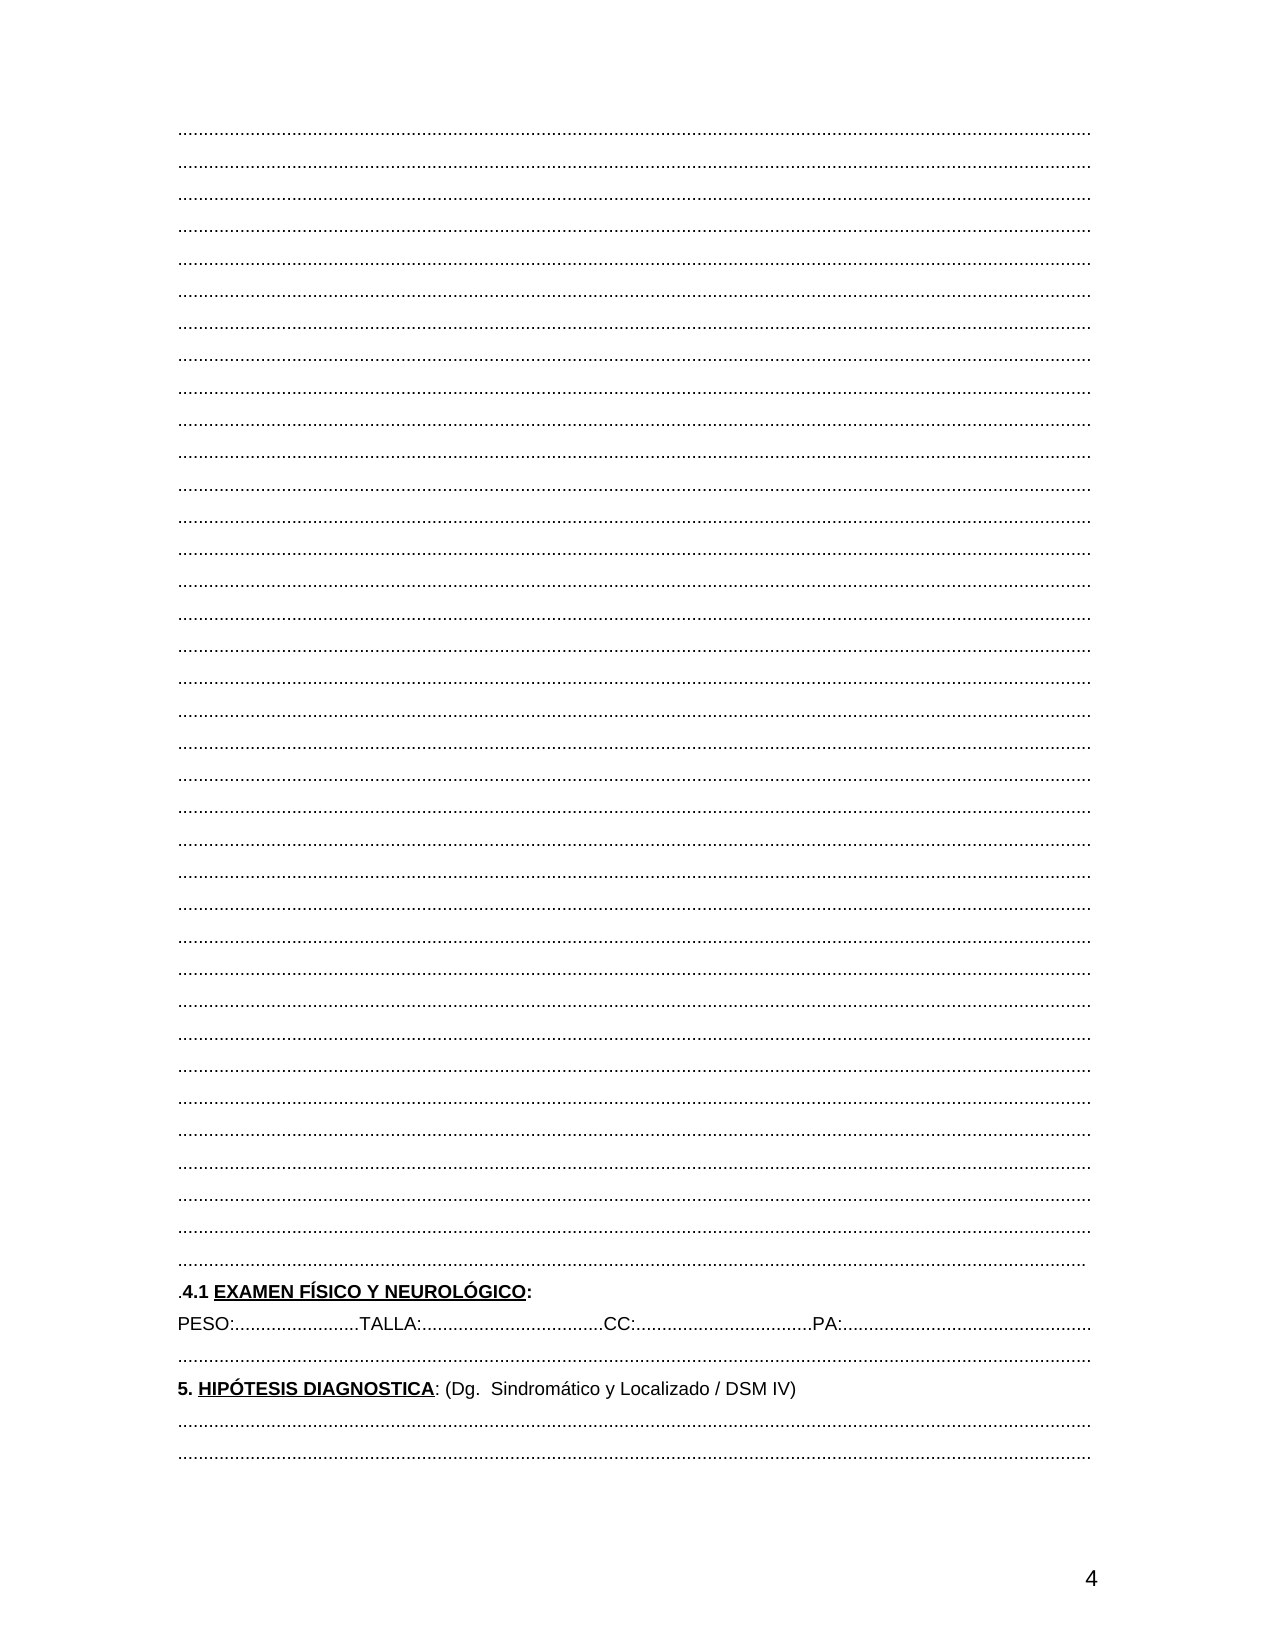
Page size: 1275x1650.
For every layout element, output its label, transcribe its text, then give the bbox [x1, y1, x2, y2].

text PESO:........................TALLA:...................................CC:..................................PA:................................................ [177, 1313, 1098, 1334]
text ................................................................................................................................................................................ [177, 1345, 1098, 1367]
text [177, 118, 1098, 172]
text 5. HIPÓTESIS DIAGNOSTICA: (Dg. Sindromático y Localizado / DSM IV) [177, 1377, 1098, 1399]
text ................................................................................................................................................................................................................................................................................................................................................................................................................................................................................................................................................ [177, 570, 1098, 656]
text ................................................................................................................................................................................4.1 EXAMEN FÍSICO Y NEUROLÓGICO: [177, 1248, 1098, 1302]
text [177, 1410, 1098, 1464]
